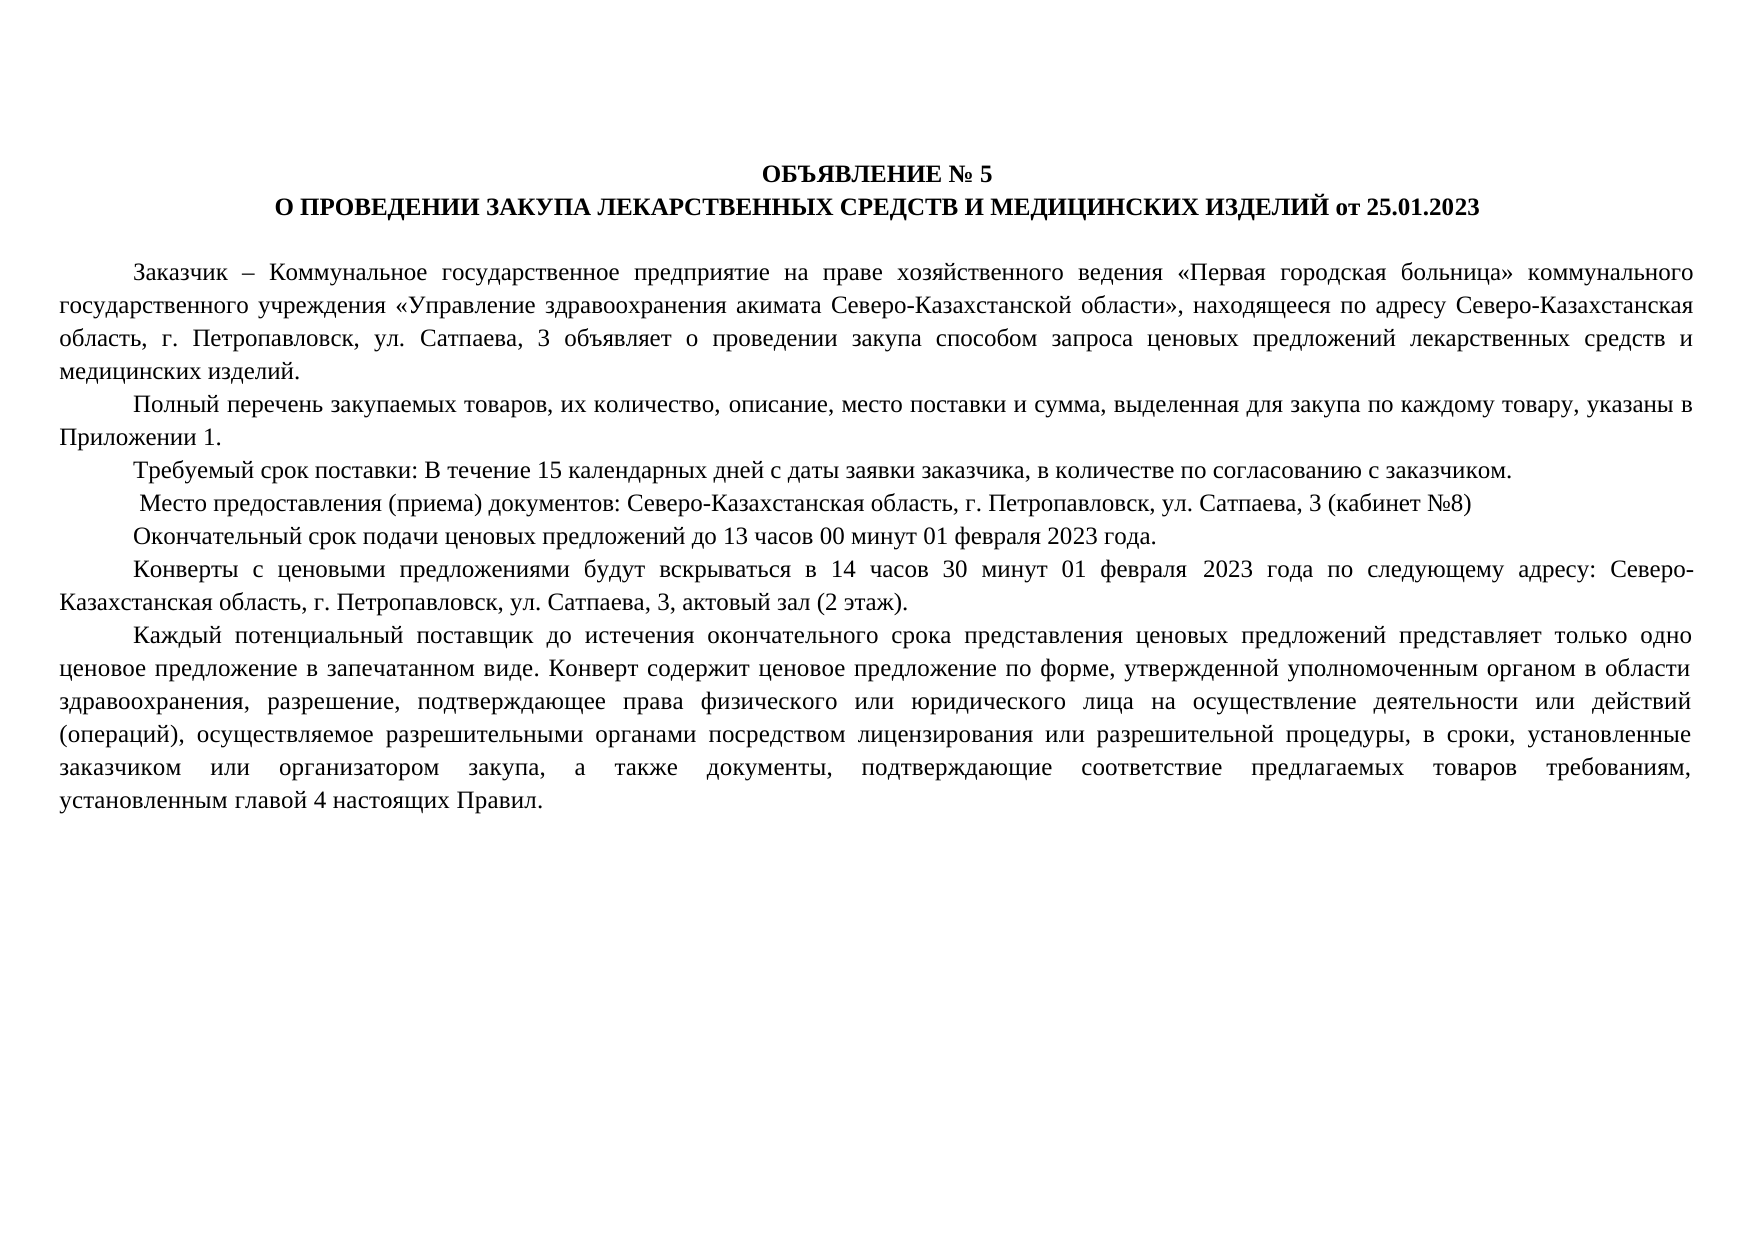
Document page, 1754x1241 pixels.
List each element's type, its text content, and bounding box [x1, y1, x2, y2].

text Каждый потенциальный поставщик до истечения окончательного срока представления ценовых предложений представляет только одно ценовое предложение в запечатанном виде. Конверт содержит ценовое предложение по форме, утвержденной уполномоченным органом в области здравоохранения, разрешение, подтверждающее права физического или юридического лица на осуществление деятельности или действий (операций), осуществляемое разрешительными органами посредством лицензирования или разрешительной процедуры, в сроки, установленные заказчиком или организатором закупа, а также документы, подтверждающие соответствие предлагаемых товаров требованиям, установленным главой 4 настоящих Правил. [59, 620, 1695, 654]
text ОБЪЯВЛЕНИЕ № 5 [59, 159, 1695, 187]
text Каждый потенциальный поставщик до истечения окончательного срока представления ценовых предложений представляет только одно ценовое предложение в запечатанном виде. Конверт содержит ценовое предложение по форме, утвержденной уполномоченным органом в области здравоохранения, разрешение, подтверждающее права физического или юридического лица на осуществление деятельности или действий (операций), осуществляемое разрешительными органами посредством лицензирования или разрешительной процедуры, в сроки, установленные заказчиком или организатором закупа, а также документы, подтверждающие соответствие предлагаемых товаров требованиям, установленным главой 4 настоящих Правил. [59, 781, 1695, 814]
text Требуемый срок поставки: В течение 15 календарных дней с даты заявки заказчика, в количестве по согласованию с заказчиком. [59, 455, 1695, 484]
text О ПРОВЕДЕНИИ ЗАКУПА ЛЕКАРСТВЕННЫХ СРЕДСТВ И МЕДИЦИНСКИХ ИЗДЕЛИЙ от 25.01.2023 [59, 192, 1695, 220]
text Полный перечень закупаемых товаров, их количество, описание, место поставки и сумма, выделенная для закупа по каждому товару, указаны в Приложении 1. [59, 389, 1695, 451]
text Конверты с ценовыми предложениями будут вскрываться в 14 часов 30 минут 01 февраля 2023 года по следующему адресу: Северо-Казахстанская область, г. Петропавловск, ул. Сатпаева, 3, актовый зал (2 этаж). [59, 554, 1695, 616]
text Место предоставления (приема) документов: Северо-Казахстанская область, г. Петропавловск, ул. Сатпаева, 3 (кабинет №8) [59, 488, 1695, 517]
text Окончательный срок подачи ценовых предложений до 13 часов 00 минут 01 февраля 2023 года. [59, 521, 1695, 550]
text Заказчик – Коммунальное государственное предприятие на праве хозяйственного ведения «Первая городская больница» коммунального государственного учреждения «Управление здравоохранения акимата Северо-Казахстанской области», находящееся по адресу Северо-Казахстанская область, г. Петропавловск, ул. Сатпаева, 3 объявляет о проведении закупа способом запроса ценовых предложений лекарственных средств и медицинских изделий. [59, 257, 1695, 385]
